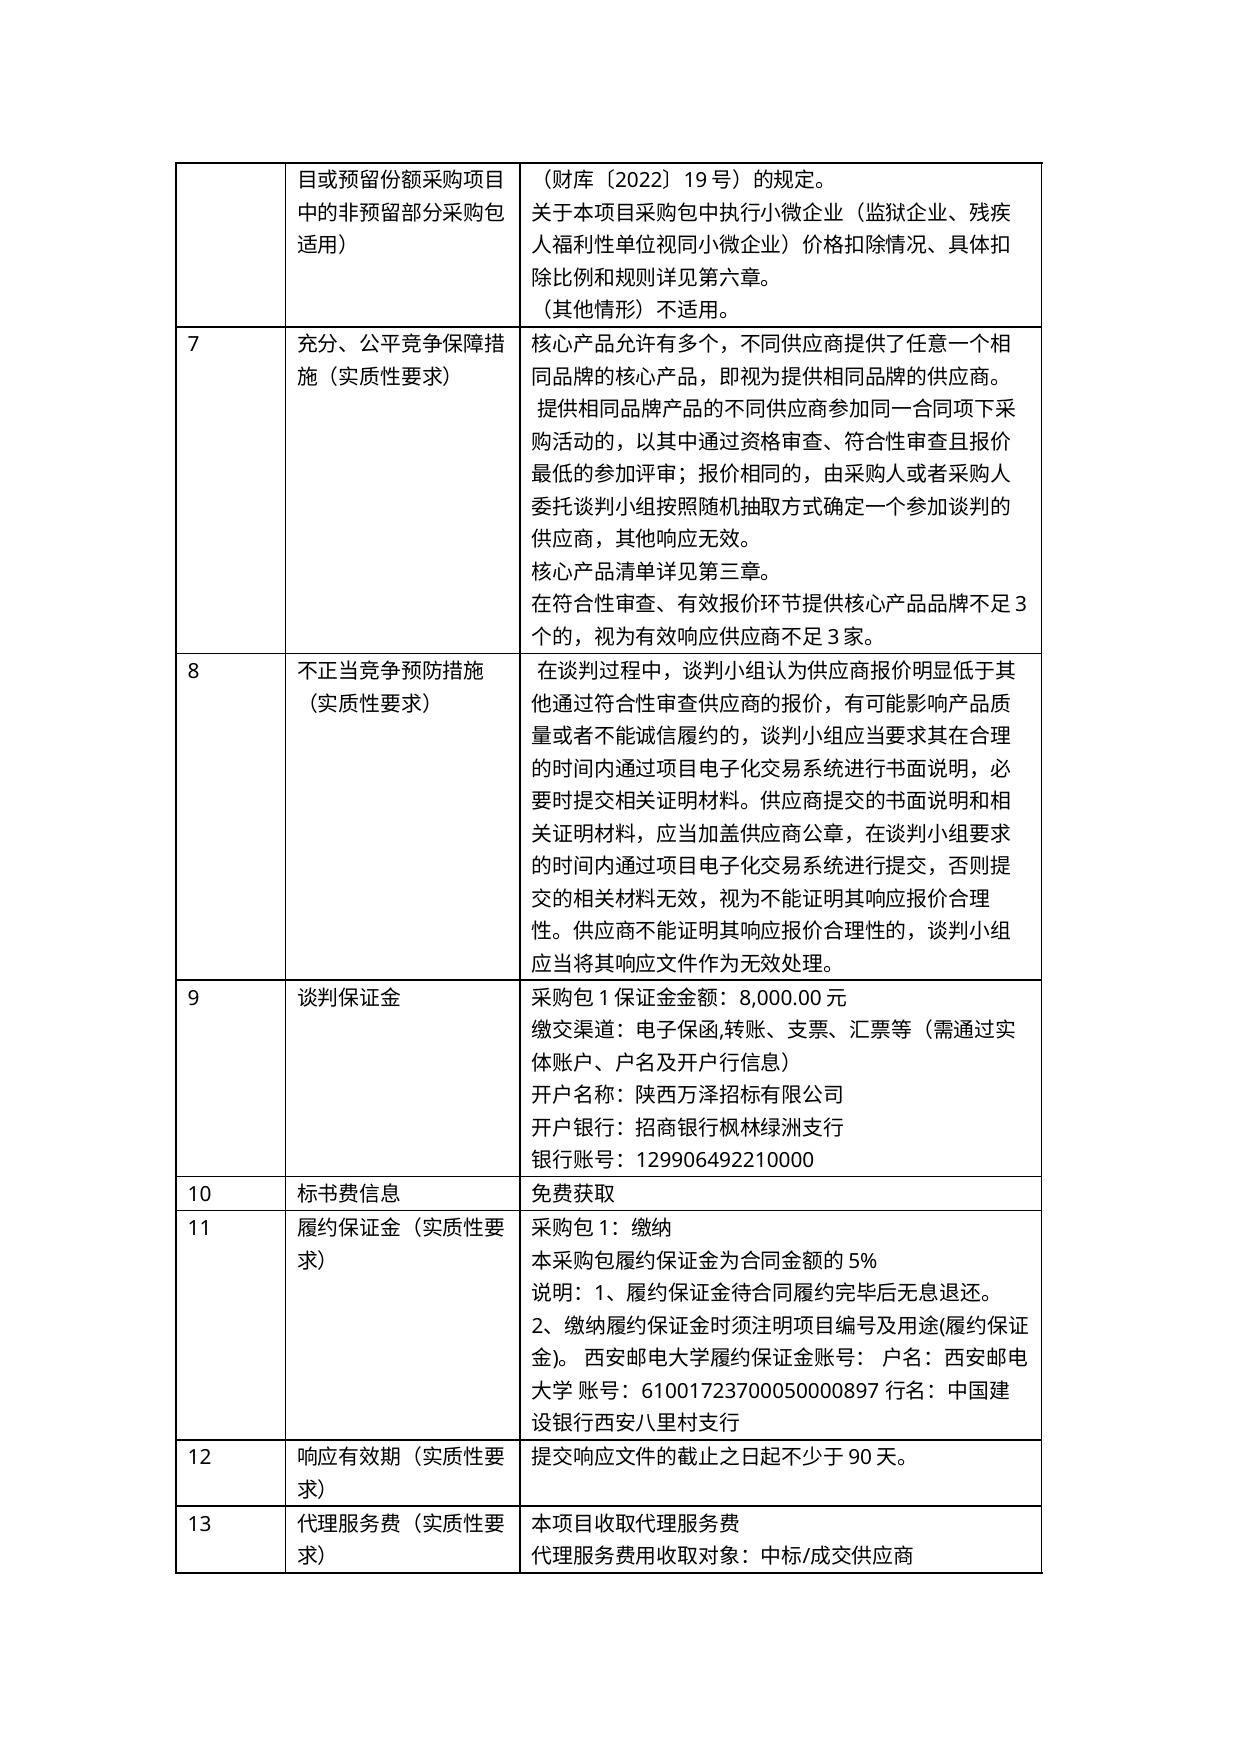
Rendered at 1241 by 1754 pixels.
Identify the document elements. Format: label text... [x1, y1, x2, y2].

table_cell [286, 164, 519, 326]
table_cell 不正当竞争预防措施（实质性要求） [286, 654, 519, 979]
table_cell 充分、公平竞争保障措施（实质性要求） [286, 328, 519, 653]
table_cell 采购包1：缴纳 本采购包履约保证金为合同金额的5% 说明：1、履约保证金待合同履约完毕后无息退还。 2、缴纳履约保证金时须注明项目编号及用途(履约保证金)。 西安邮电大学履约保证金账号： 户名：西安邮电大学 账号：61001723700050000897 行名：中国建设银行西安八里村支行 [521, 1211, 1041, 1439]
table_cell 10 [177, 1177, 285, 1210]
table_cell 标书费信息 [286, 1177, 519, 1210]
table_cell 采购包1保证金金额：8,000.00元 缴交渠道：电子保函,转账、支票、汇票等（需通过实体账户、户名及开户行信息） 开户名称：陕西万泽招标有限公司 开户银行：招商银行枫林绿洲支行 银行账号：129906492210000 [521, 981, 1041, 1176]
table_cell 11 [177, 1211, 285, 1439]
table_cell 履约保证金（实质性要求） [286, 1211, 519, 1439]
table_cell 响应有效期（实质性要求） [286, 1441, 519, 1505]
table_cell 6 [177, 164, 285, 326]
table_cell 8 [177, 654, 285, 979]
table_cell 12 [177, 1441, 285, 1505]
table_cell 免费获取 [521, 1177, 1041, 1210]
table_cell 9 [177, 981, 285, 1176]
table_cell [521, 1507, 1041, 1572]
table_cell 13 [177, 1507, 285, 1572]
table_cell 提交响应文件的截止之日起不少于90天。 [521, 1441, 1041, 1505]
table_cell 代理服务费（实质性要求） [286, 1507, 519, 1572]
table_cell 谈判保证金 [286, 981, 519, 1176]
table_cell 核心产品允许有多个，不同供应商提供了任意一个相同品牌的核心产品，即视为提供相同品牌的供应商。 提供相同品牌产品的不同供应商参加同一合同项下采购活动的，以其中通过资格审查、符合性审查且报价最低的参加评审；报价相同的，由采购人或者采购人委托谈判小组按照随机抽取方式确定一个参加谈判的供应商，其他响应无效。 核心产品清单详见第三章。 在符合性审查、有效报价环节提供核心产品品牌不足3个的，视为有效响应供应商不足3家。 [521, 328, 1041, 653]
table_cell 7 [177, 328, 285, 653]
table_cell 在谈判过程中，谈判小组认为供应商报价明显低于其他通过符合性审查供应商的报价，有可能影响产品质量或者不能诚信履约的，谈判小组应当要求其在合理的时间内通过项目电子化交易系统进行书面说明，必要时提交相关证明材料。供应商提交的书面说明和相关证明材料，应当加盖供应商公章，在谈判小组要求的时间内通过项目电子化交易系统进行提交，否则提交的相关材料无效，视为不能证明其响应报价合理性。供应商不能证明其响应报价合理性的，谈判小组应当将其响应文件作为无效处理。 [521, 654, 1041, 979]
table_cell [521, 164, 1041, 326]
